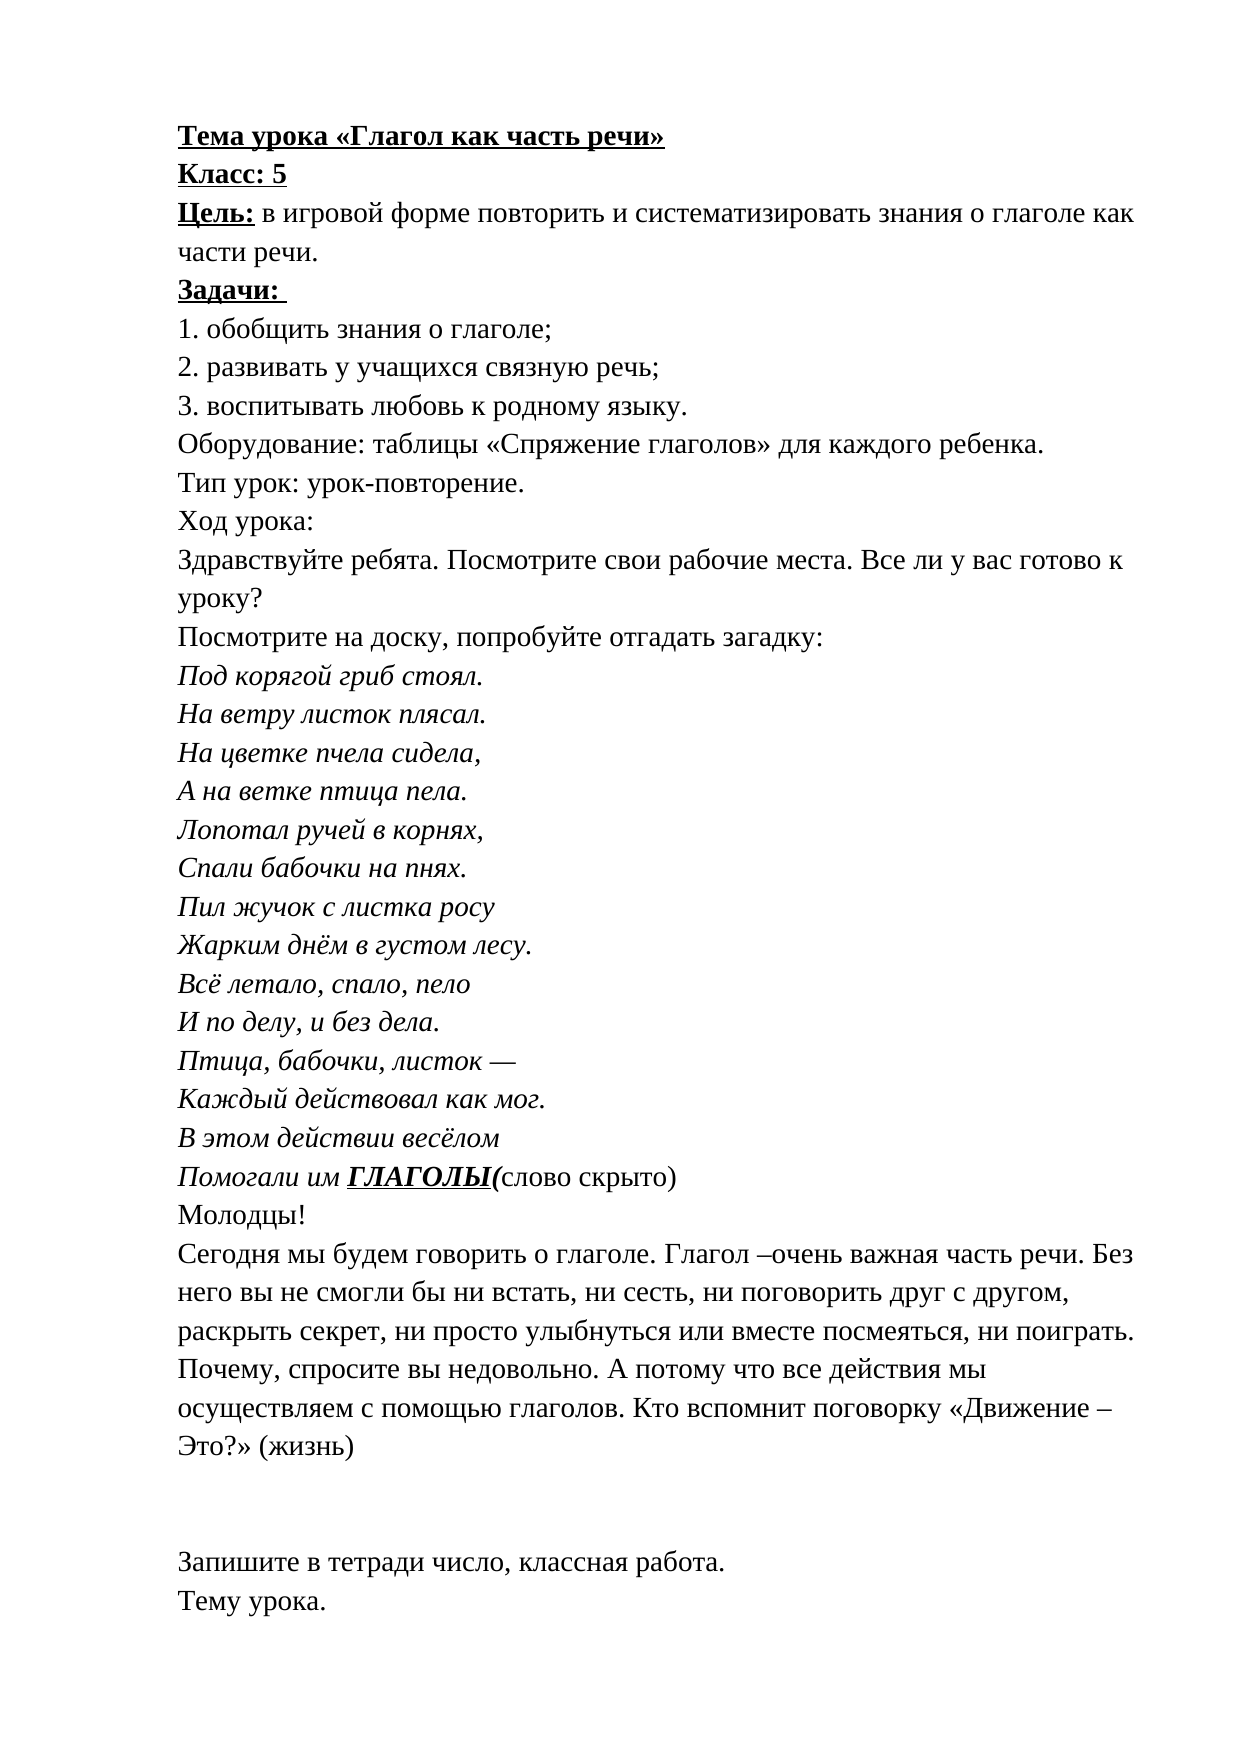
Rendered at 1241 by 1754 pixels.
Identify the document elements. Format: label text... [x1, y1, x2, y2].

text На ветру листок плясал. [177, 696, 1152, 730]
text Птица, бабочки, листок — [177, 1043, 1152, 1077]
text И по делу, и без дела. [177, 1004, 1152, 1038]
text 2. развивать у учащихся связную речь; [177, 349, 1152, 383]
text Тема урока «Глагол как часть речи» [177, 118, 1152, 152]
text Цель: в игровой форме повторить и систематизировать знания о глаголе как части речи. [177, 195, 1152, 267]
text А на ветке птица пела. [177, 773, 1152, 807]
text Ход урока: [177, 503, 1152, 537]
text Под корягой гриб стоял. [177, 658, 1152, 691]
text Лопотал ручей в корнях, [177, 812, 1152, 845]
text Класс: 5 [177, 157, 1152, 190]
text Оборудование: таблицы «Спряжение глаголов» для каждого ребенка. [177, 426, 1152, 460]
text 3. воспитывать любовь к родному языку. [177, 388, 1152, 421]
text Каждый действовал как мог. [177, 1082, 1152, 1115]
text В этом действии весёлом [177, 1120, 1152, 1154]
text Молодцы! [177, 1197, 1152, 1231]
text Тип урок: урок-повторение. [177, 465, 1152, 498]
text Сегодня мы будем говорить о глаголе. Глагол –очень важная часть речи. Без него вы не смогли бы ни встать, ни сесть, ни поговорить друг с другом, раскрыть секрет, ни просто улыбнуться или вместе посмеяться, ни поиграть. Почему, спросите вы недовольно. А потому что все действия мы осуществляем с помощью глаголов. Кто вспомнит поговорку «Движение – Это?» (жизнь) [177, 1236, 1152, 1462]
text 1. обобщить знания о глаголе; [177, 311, 1152, 344]
text Тему урока. [177, 1583, 1152, 1616]
text На цветке пчела сидела, [177, 735, 1152, 768]
text Запишите в тетради число, классная работа. [177, 1544, 1152, 1578]
text Задачи: [177, 272, 1152, 306]
text Жарким днём в густом лесу. [177, 927, 1152, 961]
text Всё летало, спало, пело [177, 966, 1152, 999]
text Пил жучок с листка росу [177, 889, 1152, 922]
text Здравствуйте ребята. Посмотрите свои рабочие места. Все ли у вас готово к уроку? [177, 542, 1152, 614]
text Спали бабочки на пнях. [177, 850, 1152, 884]
text Посмотрите на доску, попробуйте отгадать загадку: [177, 619, 1152, 653]
text Помогали им ГЛАГОЛЫ(слово скрыто) [177, 1159, 1152, 1192]
